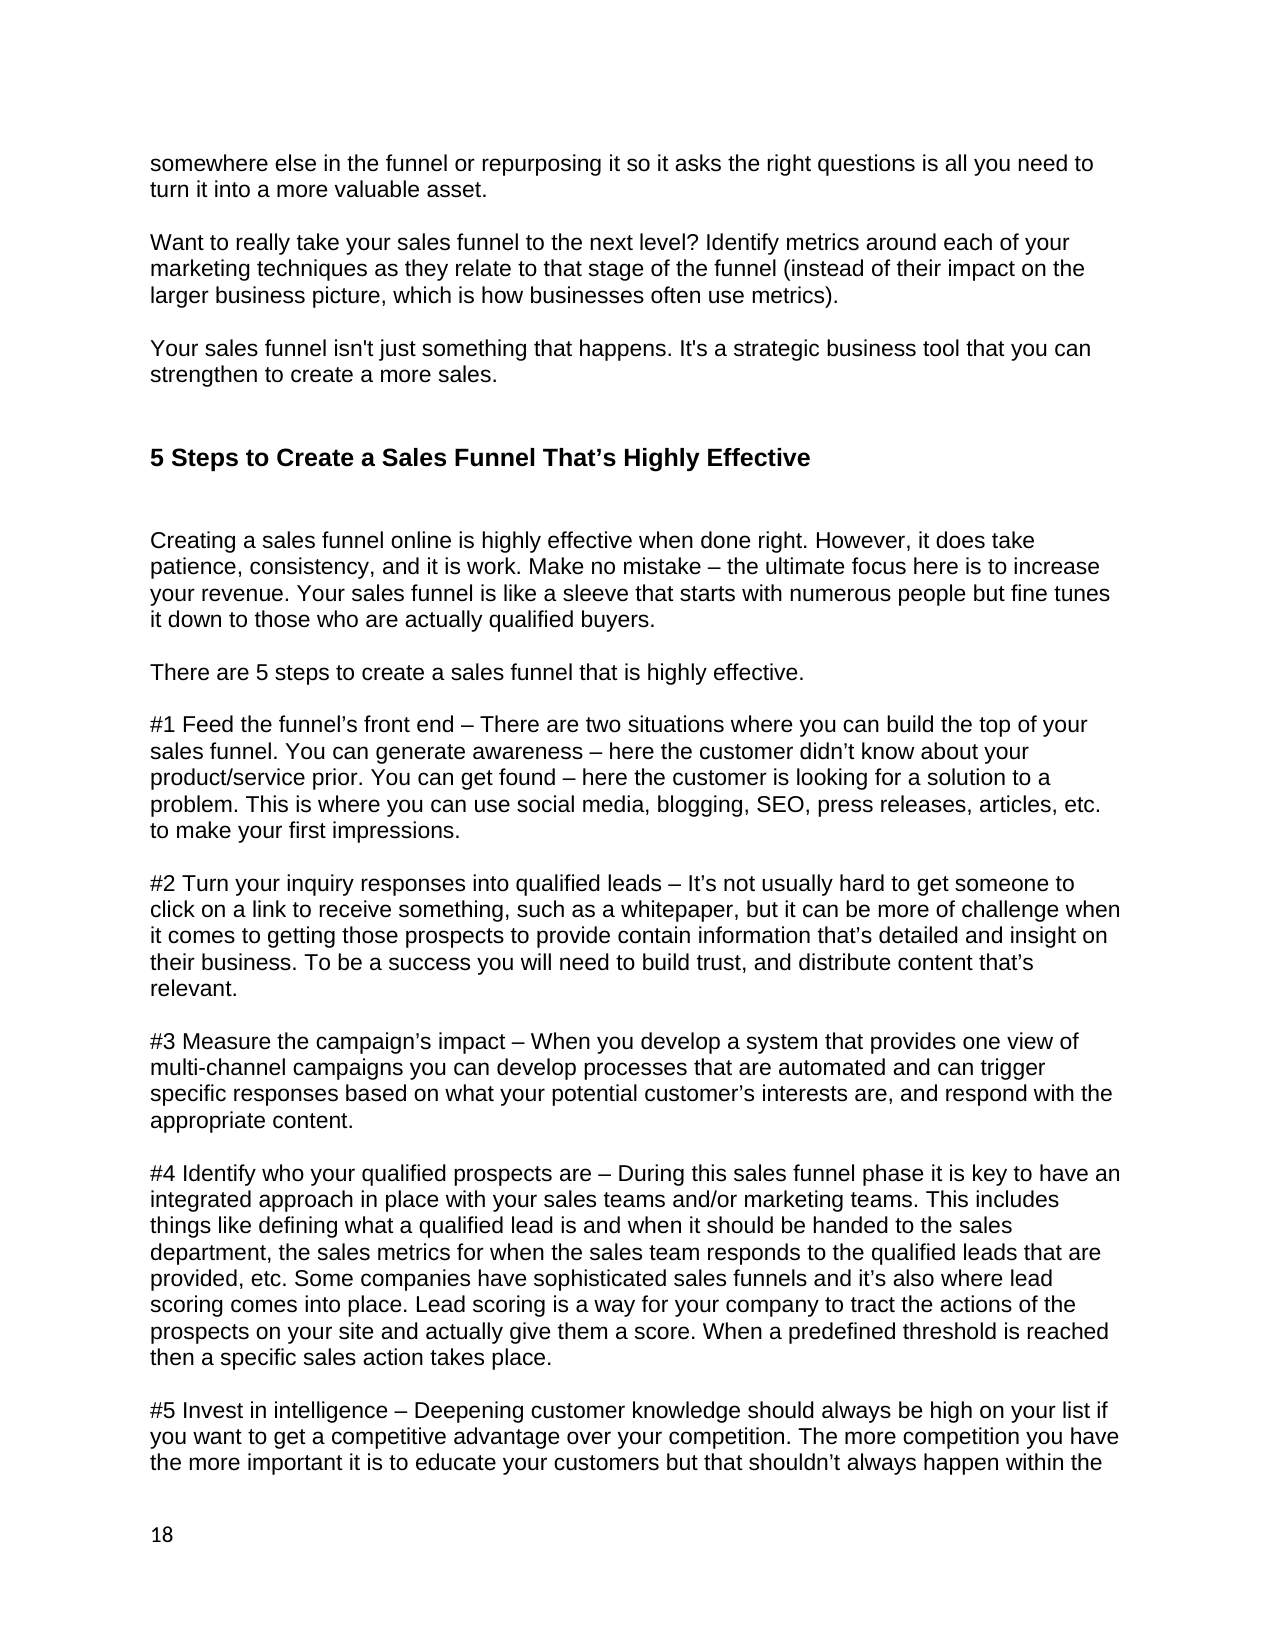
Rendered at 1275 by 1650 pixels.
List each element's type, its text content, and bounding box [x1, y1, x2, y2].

text There are 5 steps to create a sales funnel that is highly effective. [150, 659, 1125, 685]
subtitle 5 Steps to Create a Sales Funnel That’s Highly Effective [150, 443, 1125, 471]
text #4 Identify who your qualified prospects are – During this sales funnel phase it is key to have an integrated approach in place with your sales teams and/or marketing teams. This includes things like defining what a qualified lead is and when it should be handed to the sales department, the sales metrics for when the sales team responds to the qualified leads that are provided, etc. Some companies have sophisticated sales funnels and it’s also where lead scoring comes into place. Lead scoring is a way for your company to tract the actions of the prospects on your site and actually give them a score. When a predefined threshold is reached then a specific sales action takes place. [150, 1159, 1125, 1370]
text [150, 150, 1125, 203]
text Creating a sales funnel online is highly effective when done right. However, it does take patience, consistency, and it is work. Make no mistake – the ultimate focus here is to increase your revenue. Your sales funnel is like a sleeve that starts with numerous people but fine tunes it down to those who are actually qualified buyers. [150, 527, 1125, 632]
text Want to really take your sales funnel to the next level? Identify metrics around each of your marketing techniques as they relate to that stage of the funnel (instead of their impact on the larger business picture, which is how businesses often use metrics). [150, 229, 1125, 308]
text #3 Measure the campaign’s impact – When you develop a system that provides one view of multi-channel campaigns you can develop processes that are automated and can trigger specific responses based on what your potential customer’s interests are, and respond with the appropriate content. [150, 1028, 1125, 1133]
text Your sales funnel isn't just something that happens. It's a strategic business tool that you can strengthen to create a more sales. [150, 334, 1125, 387]
text #1 Feed the funnel’s front end – There are two situations where you can build the top of your sales funnel. You can generate awareness – here the customer didn’t know about your product/service prior. You can get found – here the customer is looking for a solution to a problem. This is where you can use social media, blogging, SEO, press releases, articles, etc. to make your first impressions. [150, 711, 1125, 843]
text #2 Turn your inquiry responses into qualified leads – It’s not usually hard to get someone to click on a link to receive something, such as a whitepaper, but it can be more of challenge when it comes to getting those prospects to provide contain information that’s detailed and insight on their business. To be a success you will need to build trust, and distribute content that’s relevant. [150, 869, 1125, 1001]
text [150, 1397, 1125, 1476]
